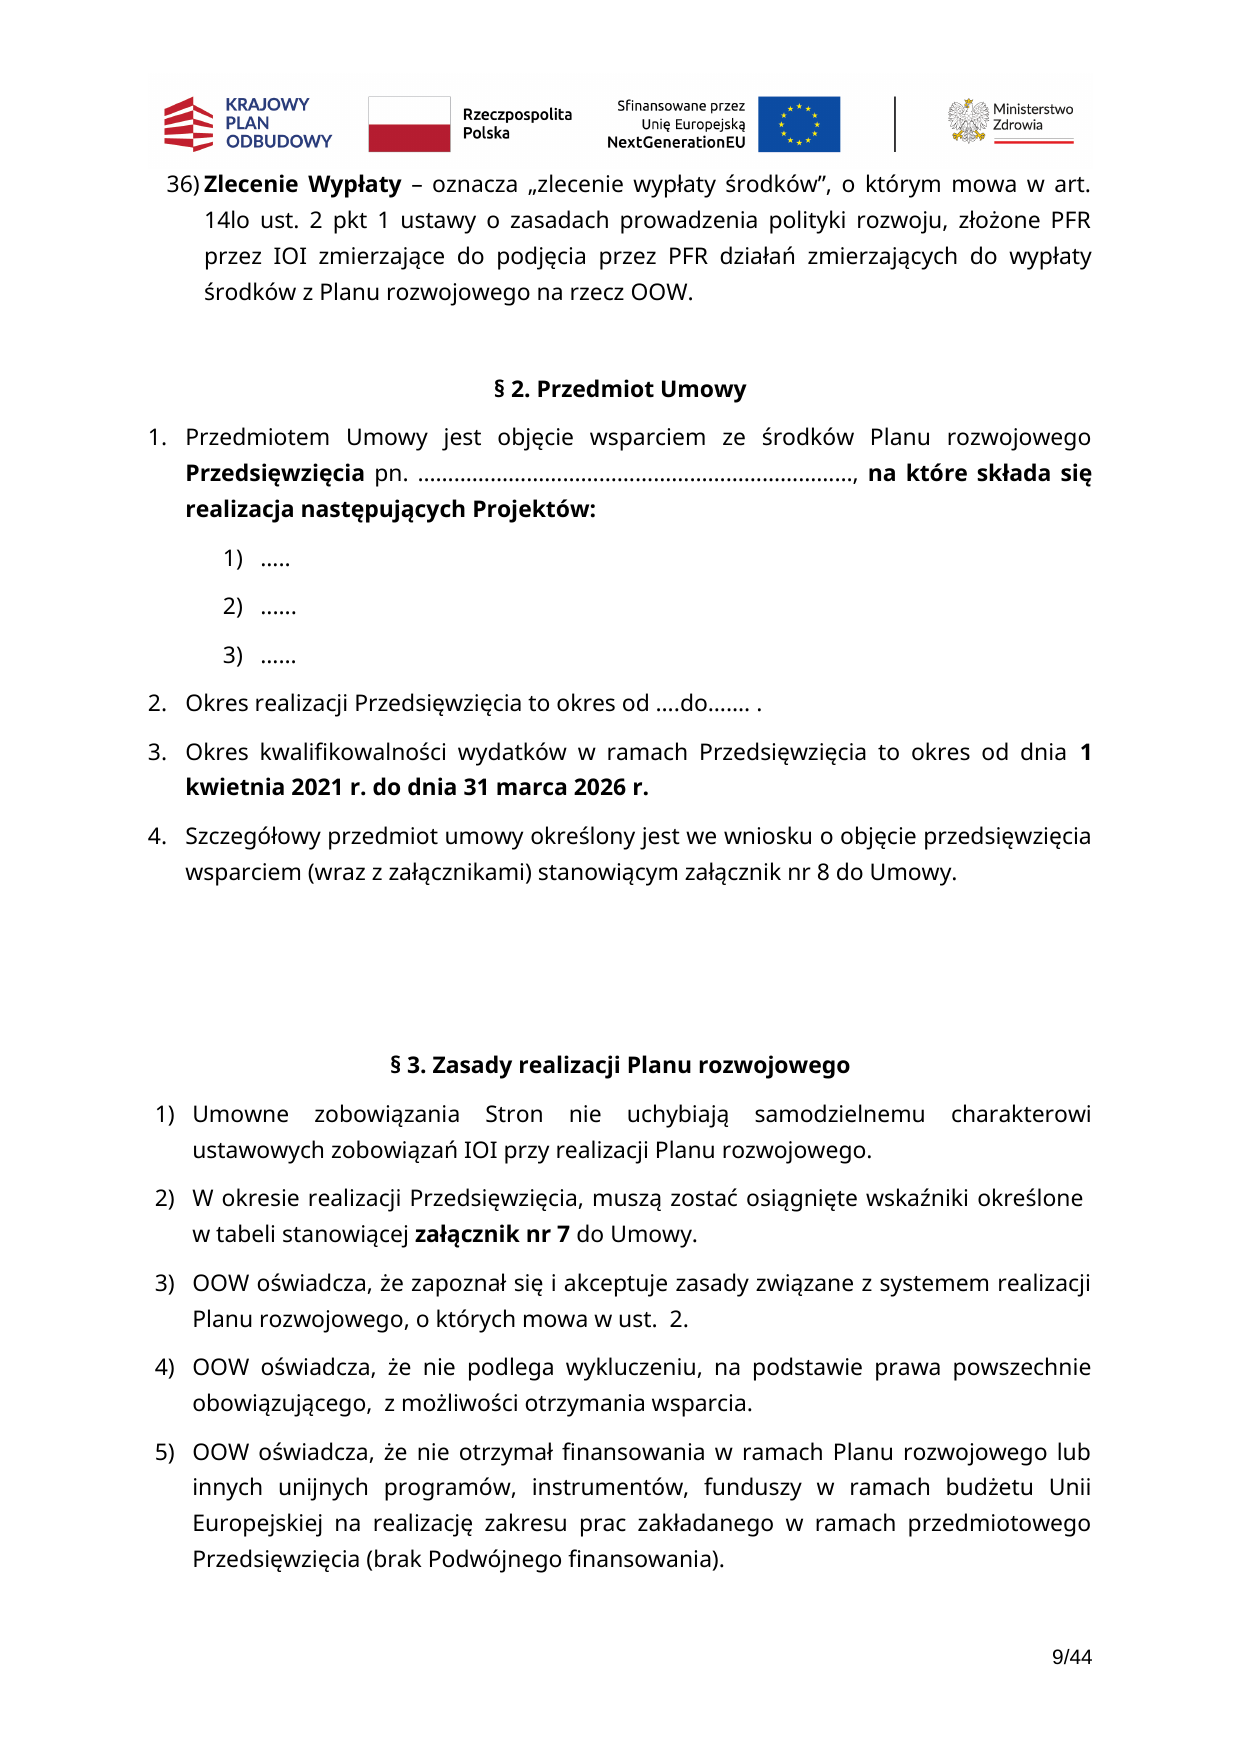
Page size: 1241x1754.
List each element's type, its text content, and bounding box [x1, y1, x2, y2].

list OOW oświadcza, że nie podlega wykluczeniu, na podstawie prawa powszechnie obowiązującego, z możliwości otrzymania wsparcia. [154, 1351, 1092, 1418]
list Przedmiotem Umowy jest objęcie wsparciem ze środków Planu rozwojowego Przedsięwzięcia pn. ………………………………………………………………, na które składa się realizacja następujących Projektów: [148, 421, 1092, 524]
list Zlecenie Wypłaty – oznacza „zlecenie wypłaty środków”, o którym mowa w art. 14lo ust. 2 pkt 1 ustawy o zasadach prowadzenia polityki rozwoju, złożone PFR przez IOI zmierzające do podjęcia przez PFR działań zmierzających do wypłaty środków z Planu rozwojowego na rzecz OOW. [166, 169, 1092, 307]
list Okres kwalifikowalności wydatków w ramach Przedsięwzięcia to okres od dnia 1 kwietnia 2021 r. do dnia 31 marca 2026 r. [148, 735, 1092, 803]
list Okres realizacji Przedsięwzięcia to okres od ….do……. . [148, 687, 1092, 718]
list Umowne zobowiązania Stron nie uchybiają samodzielnemu charakterowi ustawowych zobowiązań IOI przy realizacji Planu rozwojowego. [154, 1098, 1092, 1165]
text § 3. Zasady realizacji Planu rozwojowego [148, 1049, 1092, 1081]
list ….. [223, 542, 1092, 573]
list Szczegółowy przedmiot umowy określony jest we wniosku o objęcie przedsięwzięcia wsparciem (wraz z załącznikami) stanowiącym załącznik nr 8 do Umowy. [148, 820, 1092, 887]
list …… [223, 638, 1092, 670]
text § 2. Przedmiot Umowy [148, 373, 1092, 404]
picture [147, 73, 1093, 169]
list W okresie realizacji Przedsięwzięcia, muszą zostać osiągnięte wskaźniki określone w tabeli stanowiącej załącznik nr 7 do Umowy. [154, 1182, 1092, 1249]
list ..…. [223, 590, 1092, 621]
list OOW oświadcza, że nie otrzymał finansowania w ramach Planu rozwojowego lub innych unijnych programów, instrumentów, funduszy w ramach budżetu Unii Europejskiej na realizację zakresu prac zakładanego w ramach przedmiotowego Przedsięwzięcia (brak Podwójnego finansowania). [154, 1435, 1092, 1574]
list OOW oświadcza, że zapoznał się i akceptuje zasady związane z systemem realizacji Planu rozwojowego, o których mowa w ust. 2. [154, 1267, 1092, 1334]
